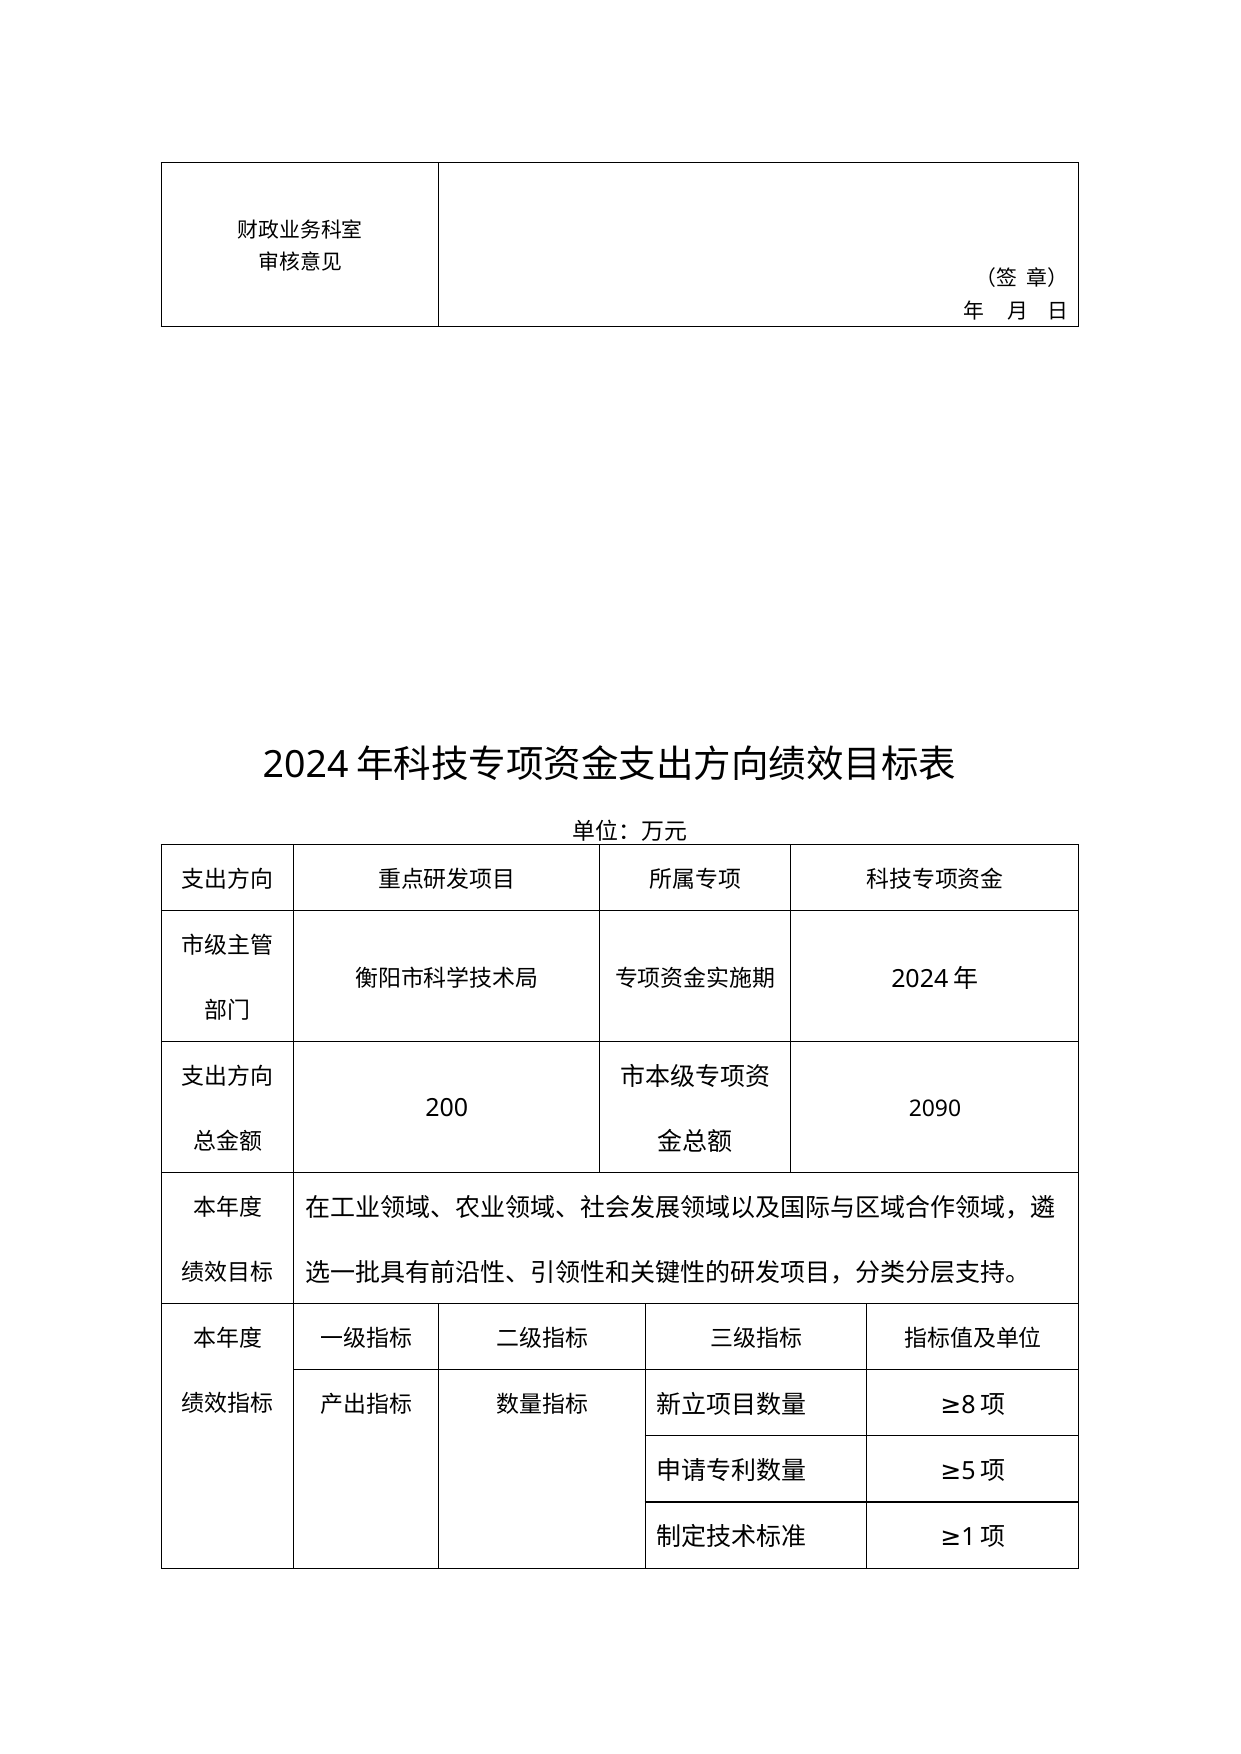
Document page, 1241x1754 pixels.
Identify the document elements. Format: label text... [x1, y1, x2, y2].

table_cell 新立项目数量 [646, 1370, 866, 1435]
table_cell 二级指标 [439, 1304, 645, 1369]
table_cell 一级指标 [294, 1304, 438, 1369]
text 2024年科技专项资金支出方向绩效目标表 [187, 729, 1053, 794]
table_cell 市本级专项资金总额 [600, 1042, 790, 1172]
table_cell 200 [294, 1042, 599, 1172]
table_cell 制定技术标准 [646, 1503, 866, 1567]
table_cell ≥5项 [867, 1436, 1078, 1501]
table_header 所属专项 [600, 845, 790, 910]
table_cell 数量指标 [439, 1370, 645, 1567]
text 单位：万元 [187, 819, 1053, 844]
table_cell 申请专利数量 [646, 1436, 866, 1501]
table_header 重点研发项目 [294, 845, 599, 910]
table_cell 市级主管部门 [162, 911, 293, 1041]
table_header 科技专项资金 [791, 845, 1078, 910]
table_cell 三级指标 [646, 1304, 866, 1369]
table_cell 专项资金实施期 [600, 911, 790, 1041]
table_cell ≥8项 [867, 1370, 1078, 1435]
table_cell 本年度 绩效目标 [162, 1173, 293, 1303]
table_cell 衡阳市科学技术局 [294, 911, 599, 1041]
table_cell 2024年 [791, 911, 1078, 1041]
table_cell ≥1项 [867, 1503, 1078, 1567]
table_cell 指标值及单位 [867, 1304, 1078, 1369]
table_cell 财政业务科室 审核意见 [162, 163, 438, 326]
table_cell 产出指标 [294, 1370, 438, 1567]
table_cell 2090 [791, 1042, 1078, 1172]
table_cell 本年度 绩效指标 [162, 1304, 293, 1567]
table_cell 在工业领域、农业领域、社会发展领域以及国际与区域合作领域，遴选一批具有前沿性、引领性和关键性的研发项目，分类分层支持。 [294, 1173, 1078, 1303]
table_cell 支出方向总金额 [162, 1042, 293, 1172]
table_header 支出方向 [162, 845, 293, 910]
table_cell （签 章） 年 月 日 [439, 163, 1078, 326]
